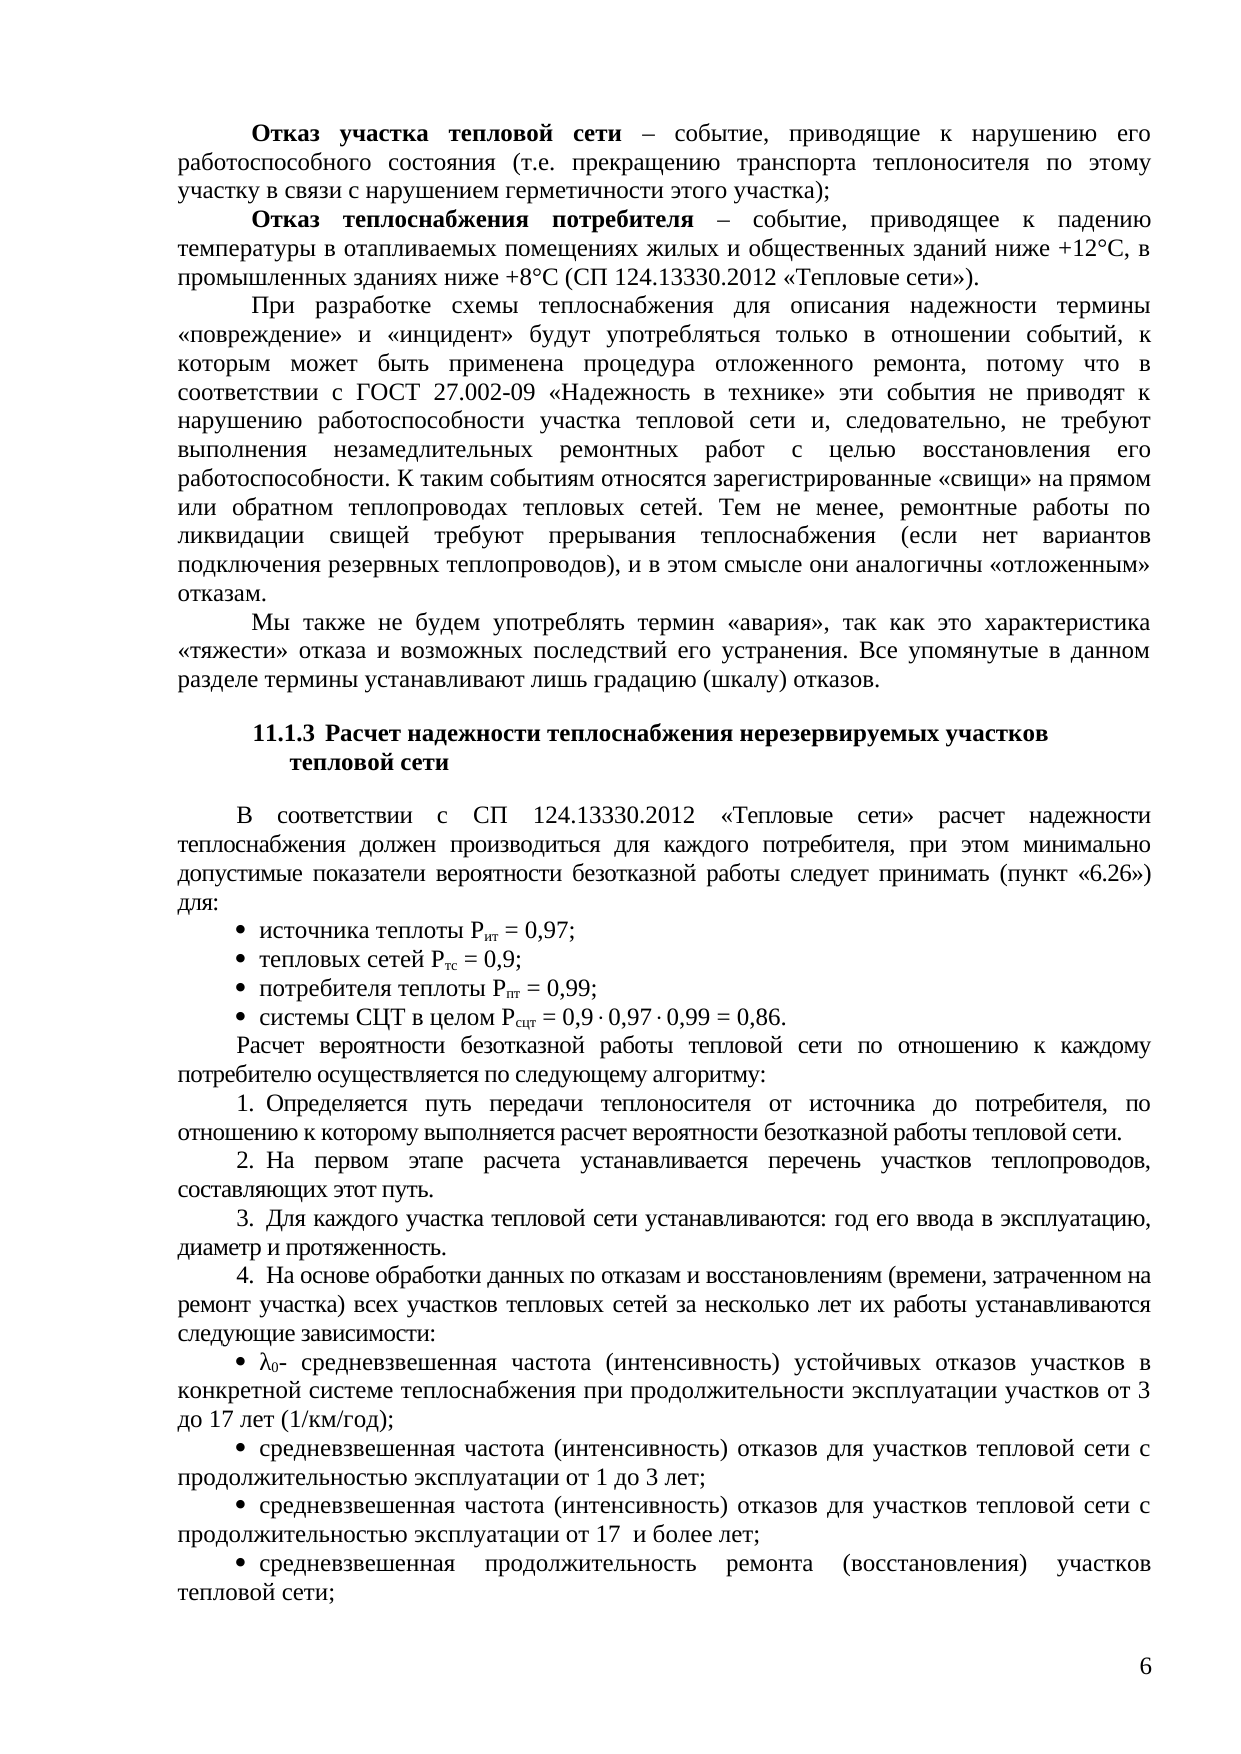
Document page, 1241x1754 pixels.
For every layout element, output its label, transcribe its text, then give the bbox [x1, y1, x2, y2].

list Определяется путь передачи теплоносителя от источника до потребителя, по отношению к которому выполняется расчет вероятности безотказной работы тепловой сети. [177, 1088, 1152, 1146]
text В соответствии с СП 124.13330.2012 «Тепловые сети» расчет надежности теплоснабжения должен производиться для каждого потребителя, при этом минимально допустимые показатели вероятности безотказной работы следует принимать (пункт «6.26») для: [177, 801, 1152, 916]
list На основе обработки данных по отказам и восстановлениям (времени, затраченном на ремонт участка) всех участков тепловых сетей за несколько лет их работы устанавливаются следующие зависимости: [177, 1261, 1152, 1347]
list средневзвешенная частота (интенсивность) отказов для участков тепловой сети с продолжительностью эксплуатации от 17 и более лет; [177, 1491, 1152, 1548]
list средневзвешенная частота (интенсивность) отказов для участков тепловой сети с продолжительностью эксплуатации от 1 до 3 лет; [177, 1433, 1152, 1491]
list λ0- средневзвешенная частота (интенсивность) устойчивых отказов участков в конкретной системе теплоснабжения при продолжительности эксплуатации участков от 3 до 17 лет (1/км/год); [177, 1347, 1152, 1433]
text При разработке схемы теплоснабжения для описания надежности термины «повреждение» и «инцидент» будут употребляться только в отношении событий, к которым может быть применена процедура отложенного ремонта, потому что в соответствии с ГОСТ 27.002-09 «Надежность в технике» эти события не приводят к нарушению работоспособности участка тепловой сети и, следовательно, не требуют выполнения незамедлительных ремонтных работ с целью восстановления его работоспособности. К таким событиям относятся зарегистрированные «свищи» на прямом или обратном теплопроводах тепловых сетей. Тем не менее, ремонтные работы по ликвидации свищей требуют прерывания теплоснабжения (если нет вариантов подключения резервных теплопроводов), и в этом смысле они аналогичны «отложенным» отказам. [177, 291, 1152, 607]
text Отказ участка тепловой сети – событие, приводящие к нарушению его работоспособного состояния (т.е. прекращению транспорта теплоносителя по этому участку в связи с нарушением герметичности этого участка); [177, 118, 1152, 204]
text Расчет вероятности безотказной работы тепловой сети по отношению к каждому потребителю осуществляется по следующему алгоритму: [177, 1031, 1152, 1088]
list На первом этапе расчета устанавливается перечень участков теплопроводов, составляющих этот путь. [177, 1146, 1152, 1203]
list Для каждого участка тепловой сети устанавливаются: год его ввода в эксплуатацию, диаметр и протяженность. [177, 1203, 1152, 1261]
text Мы также не будем употреблять термин «авария», так как это характеристика «тяжести» отказа и возможных последствий его устранения. Все упомянутые в данном разделе термины устанавливают лишь градацию (шкалу) отказов. [177, 607, 1152, 693]
list средневзвешенная продолжительность ремонта (восстановления) участков тепловой сети; [177, 1548, 1152, 1606]
list системы СЦТ в целом Рсцт = 0,90,970,99 = 0,86. [177, 1002, 1152, 1031]
list источника теплоты Рит = 0,97; [177, 916, 1152, 944]
text Отказ теплоснабжения потребителя – событие, приводящее к падению температуры в отапливаемых помещениях жилых и общественных зданий ниже +12°С, в промышленных зданиях ниже +8°С (СП 124.13330.2012 «Тепловые сети»). [177, 204, 1152, 291]
list тепловых сетей Ртс = 0,9; [177, 944, 1152, 973]
list потребителя теплоты Рпт = 0,99; [177, 973, 1152, 1002]
subtitle Расчет надежности теплоснабжения нерезервируемых участков тепловой сети [252, 718, 1152, 776]
